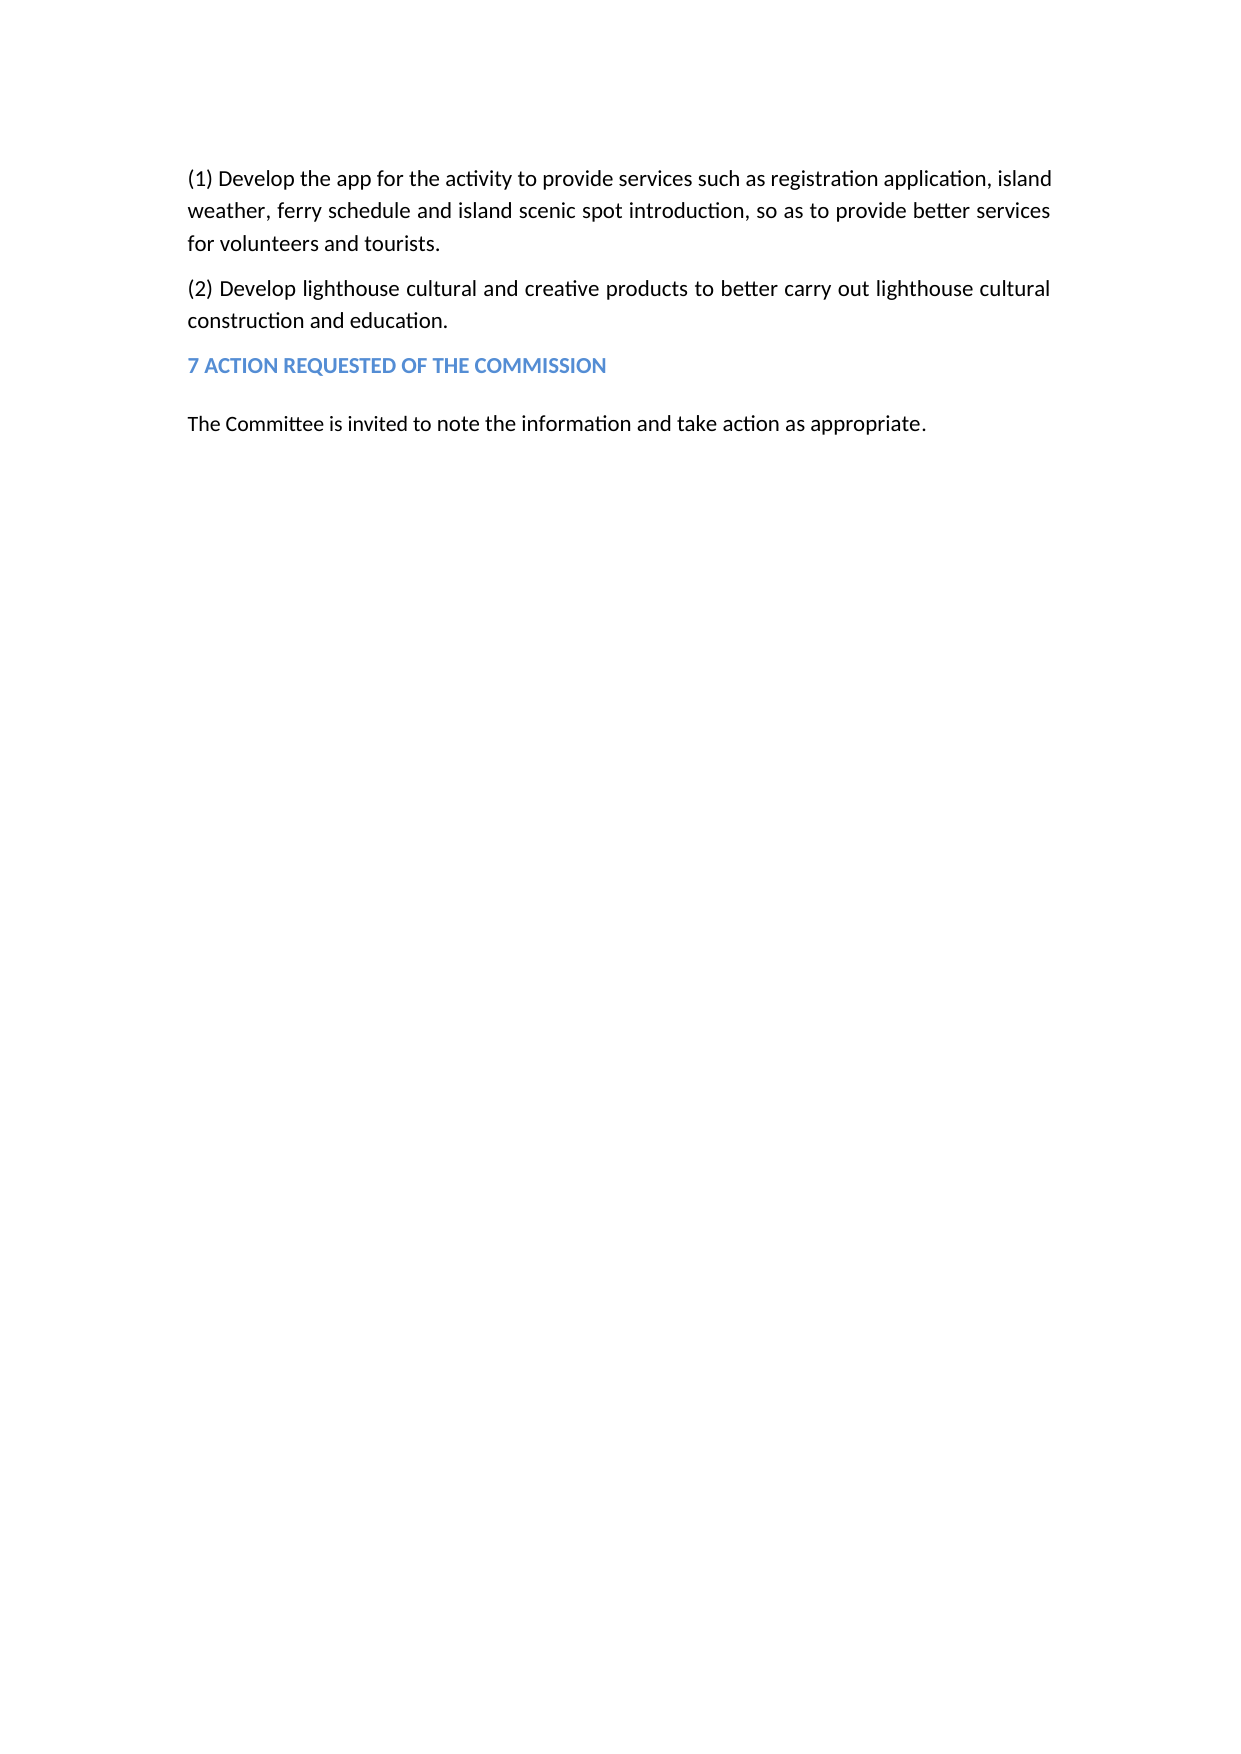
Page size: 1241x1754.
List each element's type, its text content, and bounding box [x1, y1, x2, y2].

text The Committee is invited to note the information and take action as appropriate. [187, 407, 1053, 439]
title 7 Action requested of the Commission [187, 349, 1053, 382]
text (1) Develop the app for the activity to provide services such as registration application, island weather, ferry schedule and island scenic spot introduction, so as to provide better services for volunteers and tourists. [187, 162, 1053, 259]
text (2) Develop lighthouse cultural and creative products to better carry out lighthouse cultural construction and education. [187, 272, 1053, 337]
